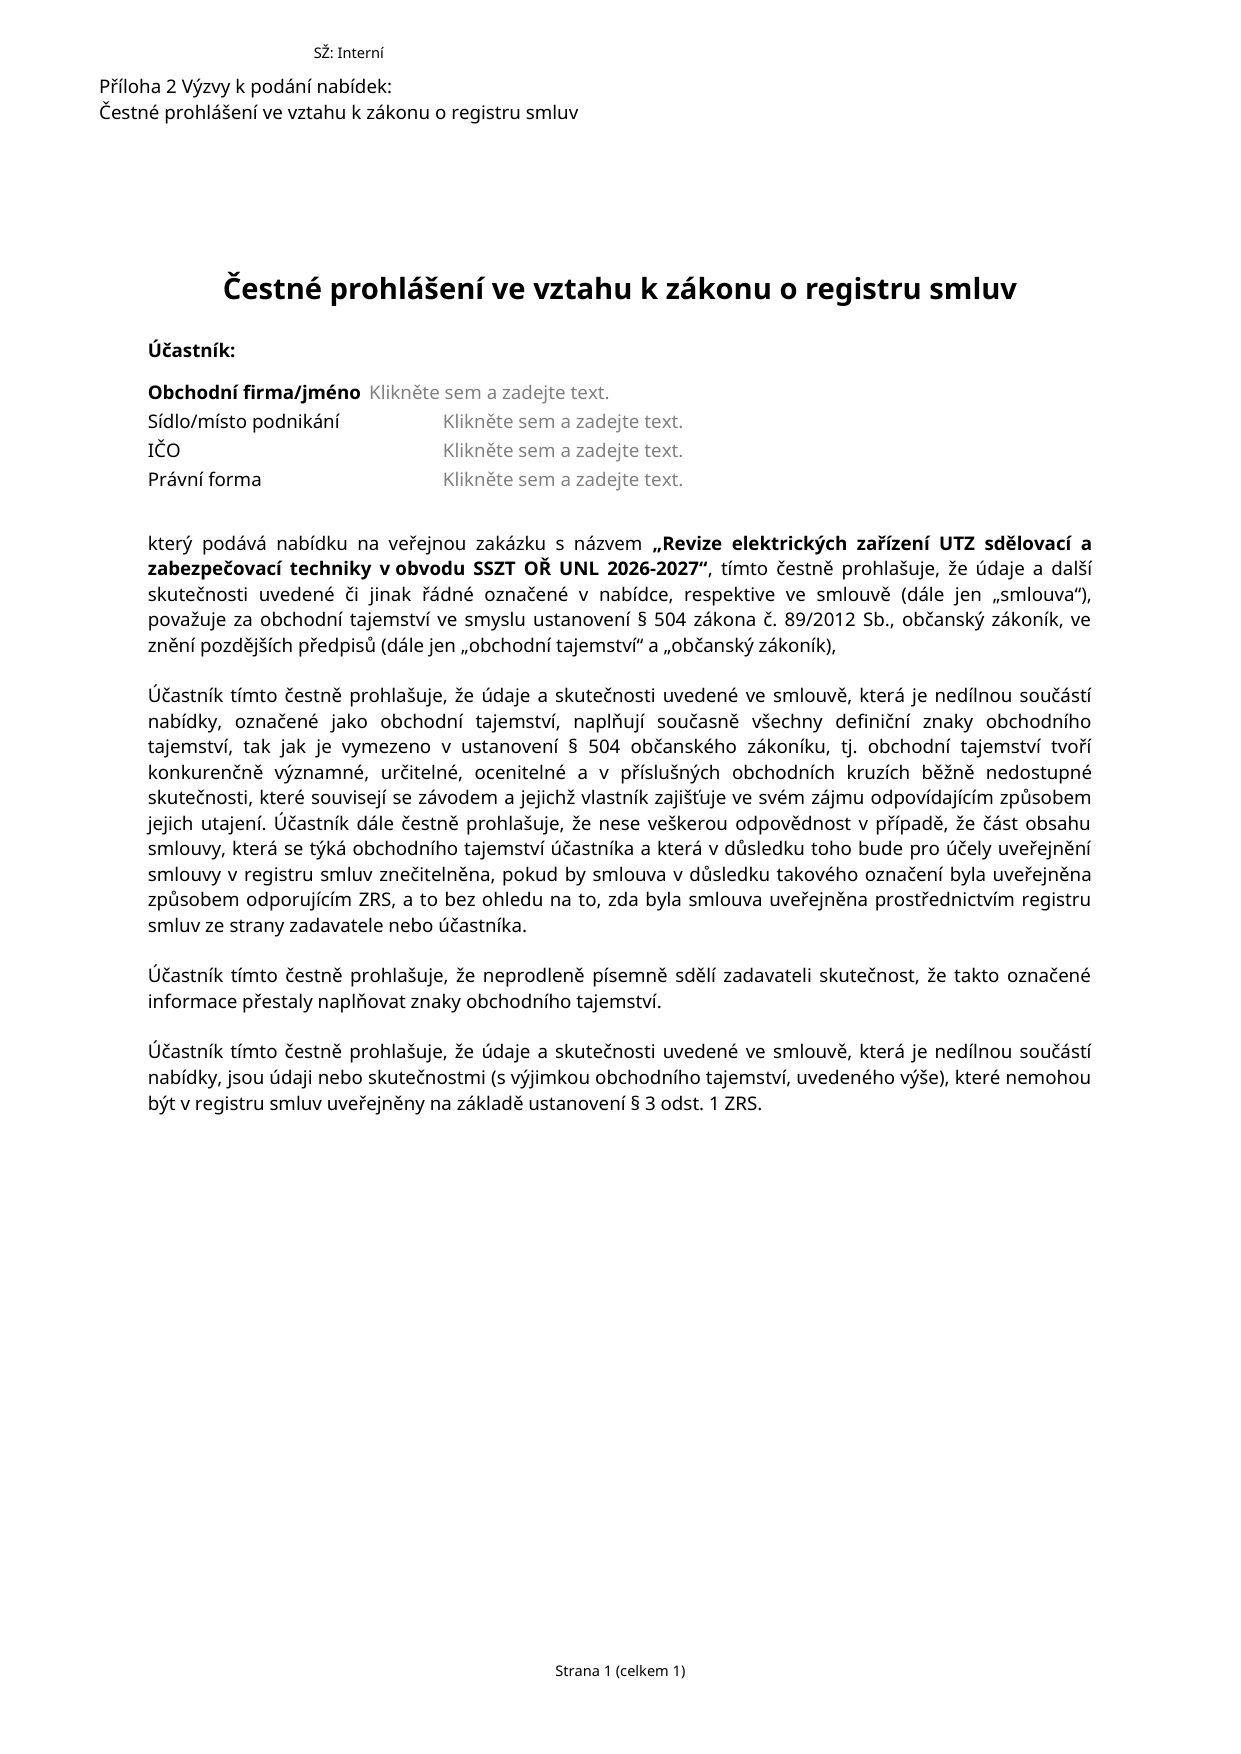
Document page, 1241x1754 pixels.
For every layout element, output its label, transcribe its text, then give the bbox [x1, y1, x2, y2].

text Účastník tímto čestně prohlašuje, že údaje a skutečnosti uvedené ve smlouvě, která je nedílnou součástí nabídky, jsou údaji nebo skutečnostmi (s výjimkou obchodního tajemství, uvedeného výše), které nemohou být v registru smluv uveřejněny na základě ustanovení § 3 odst. 1 ZRS. [148, 1039, 1093, 1115]
text Účastník tímto čestně prohlašuje, že údaje a skutečnosti uvedené ve smlouvě, která je nedílnou součástí nabídky, označené jako obchodní tajemství, naplňují současně všechny definiční znaky obchodního tajemství, tak jak je vymezeno v ustanovení § 504 občanského zákoníku, tj. obchodní tajemství tvoří konkurenčně významné, určitelné, ocenitelné a v příslušných obchodních kruzích běžně nedostupné skutečnosti, které souvisejí se závodem a jejichž vlastník zajišťuje ve svém zájmu odpovídajícím způsobem jejich utajení. Účastník dále čestně prohlašuje, že nese veškerou odpovědnost v případě, že část obsahu smlouvy, která se týká obchodního tajemství účastníka a která v důsledku toho bude pro účely uveřejnění smlouvy v registru smluv znečitelněna, pokud by smlouva v důsledku takového označení byla uveřejněna způsobem odporujícím ZRS, a to bez ohledu na to, zda byla smlouva uveřejněna prostřednictvím registru smluv ze strany zadavatele nebo účastníka. [148, 683, 1093, 938]
text který podává nabídku na veřejnou zakázku s názvem „Revize elektrických zařízení UTZ sdělovací a zabezpečovací techniky v obvodu SSZT OŘ UNL 2026-2027“, tímto čestně prohlašuje, že údaje a další skutečnosti uvedené či jinak řádné označené v nabídce, respektive ve smlouvě (dále jen „smlouva“), považuje za obchodní tajemství ve smyslu ustanovení § 504 zákona č. 89/2012 Sb., občanský zákoník, ve znění pozdějších předpisů (dále jen „obchodní tajemství“ a „občanský zákoník), [148, 530, 1093, 658]
text Sídlo/místo podnikání [148, 405, 1093, 434]
text Obchodní firma/jméno [148, 376, 1093, 405]
text Účastník tímto čestně prohlašuje, že neprodleně písemně sdělí zadavateli skutečnost, že takto označené informace přestaly naplňovat znaky obchodního tajemství. [148, 963, 1093, 1014]
text Právní forma [148, 463, 1093, 492]
title Čestné prohlášení ve vztahu k zákonu o registru smluv [148, 268, 1093, 308]
text IČO [148, 434, 1093, 463]
text Účastník: [148, 333, 1093, 364]
